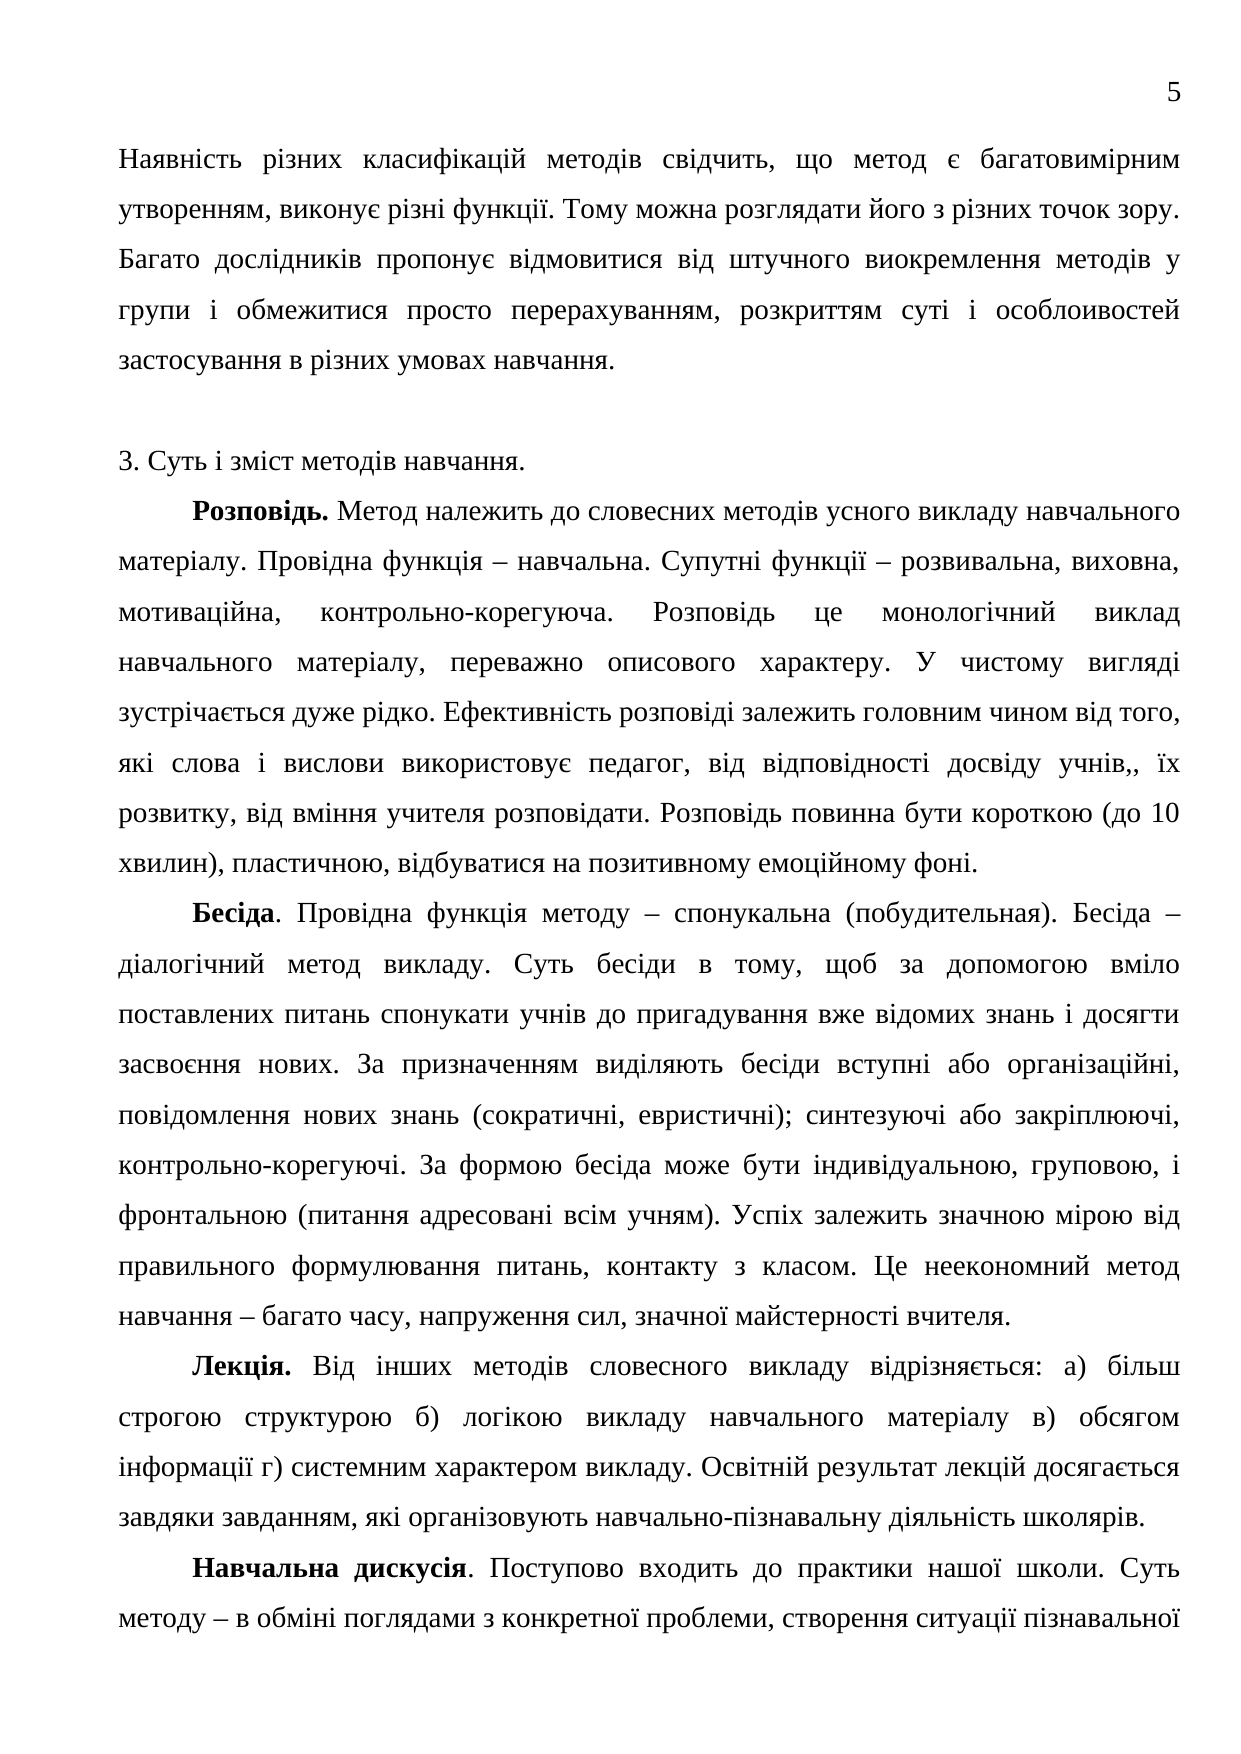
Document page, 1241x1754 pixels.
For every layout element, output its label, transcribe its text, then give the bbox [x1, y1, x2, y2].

list Лекція. Від інших методів словесного викладу відрізняється: а) більш строгою структурою б) логікою викладу навчального матеріалу в) обсягом інформації г) системним характером викладу. Освітній результат лекцій досягається завдяки завданням, які організовують навчально-пізнавальну діяльність школярів. [118, 1348, 1181, 1533]
list Розповідь. Метод належить до словесних методів усного викладу навчального матеріалу. Провідна функція – навчальна. Супутні функції – розвивальна, виховна, мотиваційна, контрольно-корегуюча. Розповідь це монологічний виклад навчального матеріалу, переважно описового характеру. У чистому вигляді зустрічається дуже рідко. Ефективність розповіді залежить головним чином від того, які слова і вислови використовує педагог, від відповідності досвіду учнів,, їх розвитку, від вміння учителя розповідати. Розповідь повинна бути короткою (до 10 хвилин), пластичною, відбуватися на позитивному емоційному фоні. [118, 493, 1181, 879]
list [118, 1550, 1181, 1633]
list Бесіда. Провідна функція методу – спонукальна (побудительная). Бесіда – діалогічний метод викладу. Суть бесіди в тому, щоб за допомогою вміло поставлених питань спонукати учнів до пригадування вже відомих знань і досягти засвоєння нових. За призначенням виділяють бесіди вступні або організаційні, повідомлення нових знань (сократичні, евристичні); синтезуючі або закріплюючі, контрольно-корегуючі. За формою бесіда може бути індивідуальною, груповою, і фронтальною (питання адресовані всім учням). Успіх залежить значною мірою від правильного формулювання питань, контакту з класом. Це неекономний метод навчання – багато часу, напруження сил, значної майстерності вчителя. [118, 896, 1181, 1332]
list Наявність різних класифікацій методів свідчить, що метод є багатовимірним утворенням, виконує різні функції. Тому можна розглядати його з різних точок зору. Багато дослідників пропонує відмовитися від штучного виокремлення методів у групи і обмежитися просто перерахуванням, розкриттям суті і особлоивостей застосування в різних умовах навчання. [118, 141, 1181, 376]
list 3. Суть і зміст методів навчання. [118, 443, 1181, 476]
